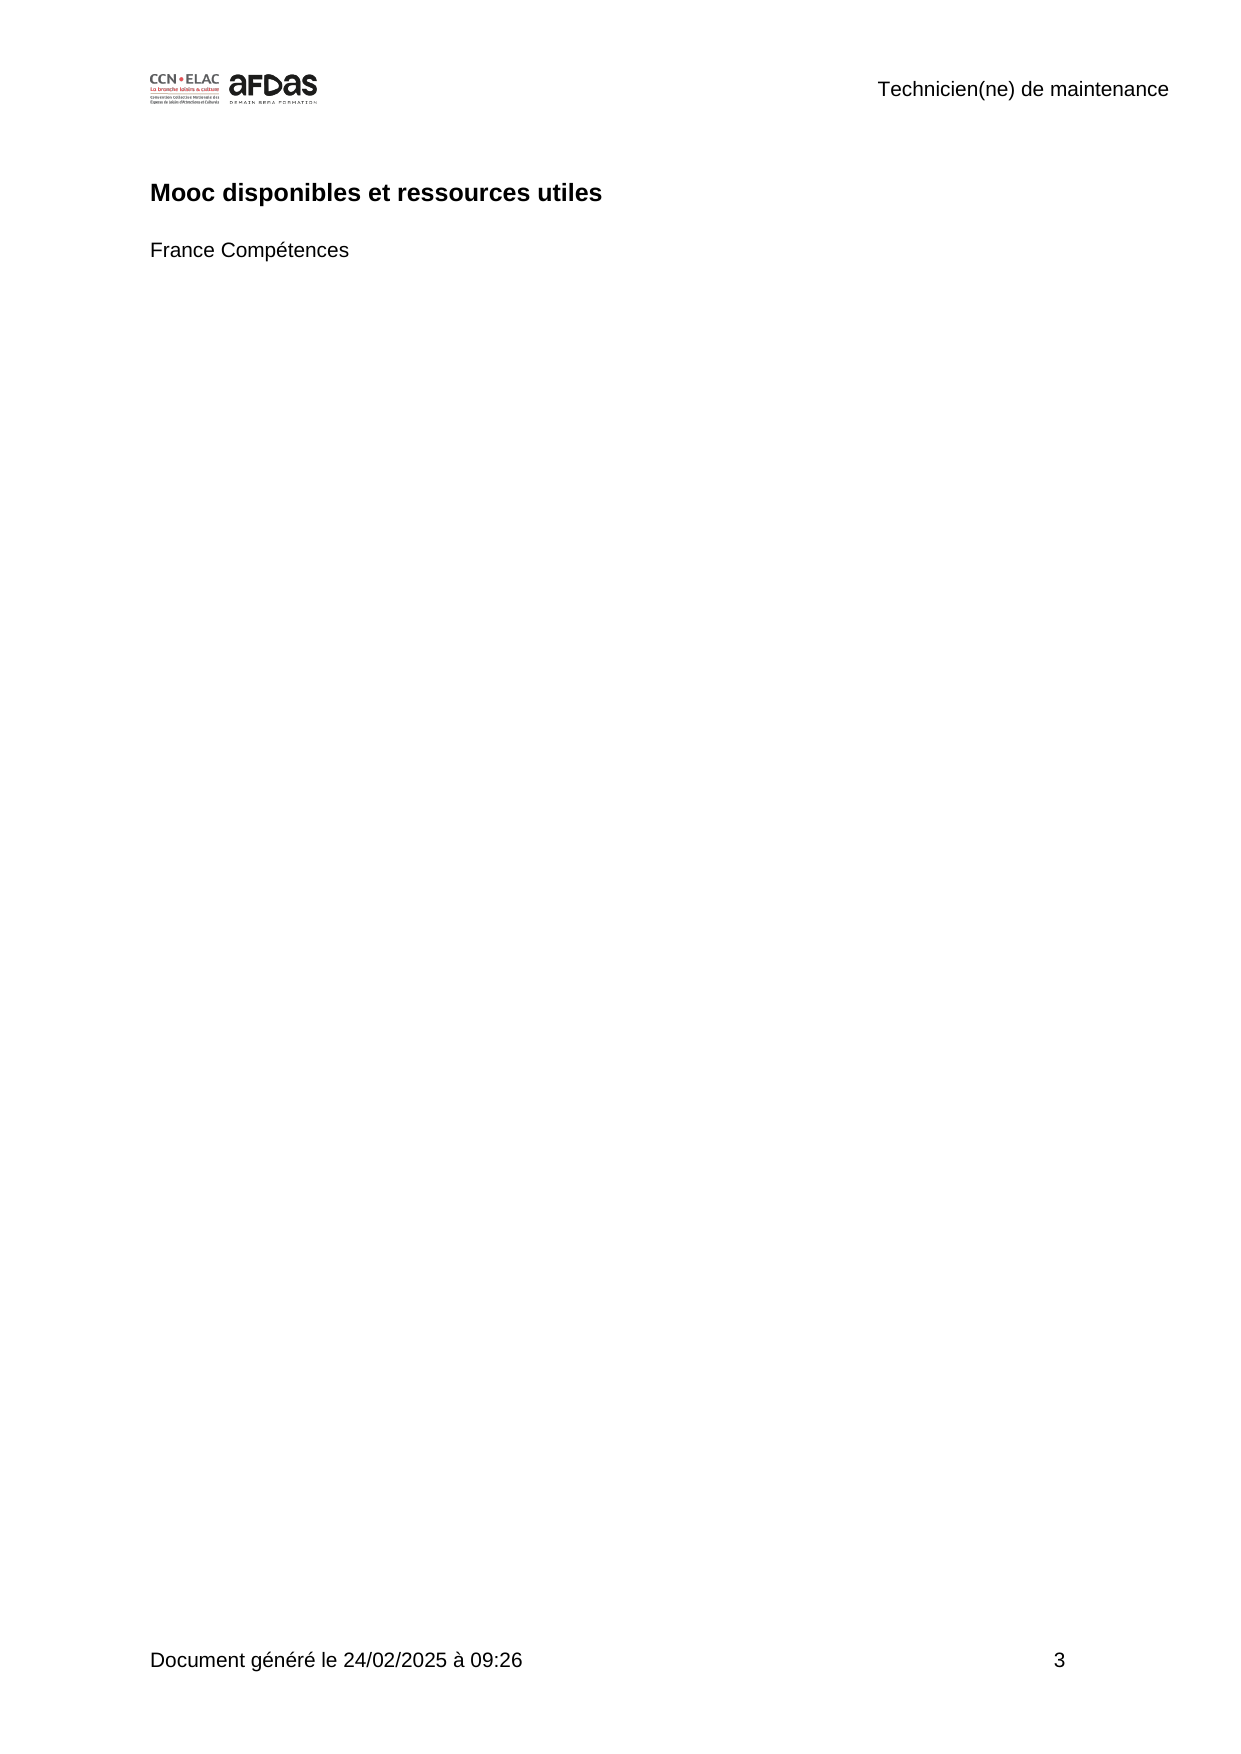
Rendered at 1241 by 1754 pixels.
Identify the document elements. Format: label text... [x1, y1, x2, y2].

picture [150, 74, 317, 104]
text France Compétences [150, 238, 1090, 262]
text Mooc disponibles et ressources utiles [150, 177, 1090, 206]
